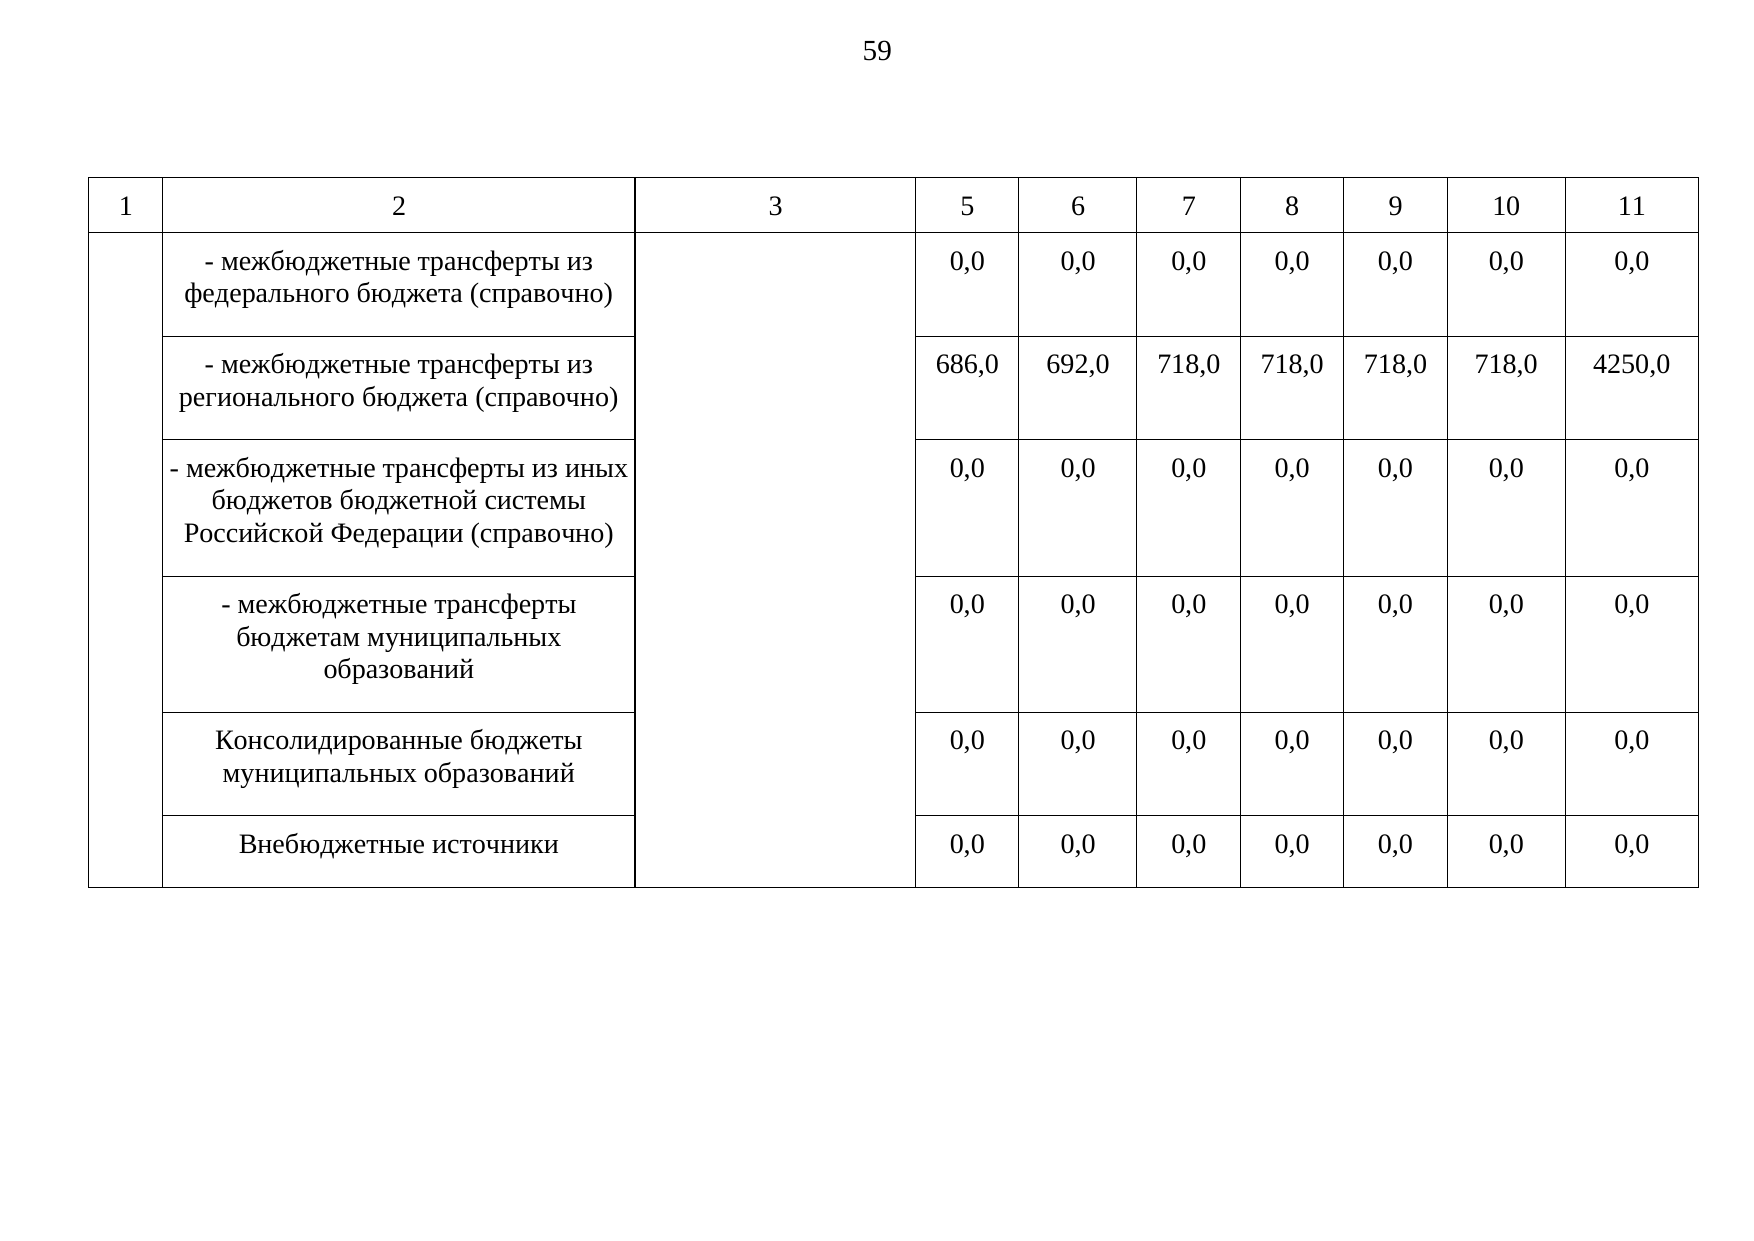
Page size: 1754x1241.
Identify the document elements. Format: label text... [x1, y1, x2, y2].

table_cell - межбюджетные трансферты из регионального бюджета (справочно) [163, 337, 634, 439]
table_header 9 [1344, 178, 1447, 232]
table_cell 0,0 [1019, 713, 1136, 815]
table_cell 0,0 [916, 440, 1018, 576]
table_cell 0,0 [1566, 440, 1698, 576]
table_cell 0,0 [1448, 713, 1565, 815]
table_cell 0,0 [916, 577, 1018, 712]
table_cell 0,0 [1448, 440, 1565, 576]
table_cell 718,0 [1448, 337, 1565, 439]
table_cell 0,0 [1566, 816, 1698, 887]
table_cell 0,0 [1344, 713, 1447, 815]
table_header 11 [1566, 178, 1698, 232]
table_header 5 [916, 178, 1018, 232]
table_cell 4250,0 [1566, 337, 1698, 439]
table_header 2 [163, 178, 634, 232]
table_cell 0,0 [1344, 816, 1447, 887]
table_cell 0,0 [1241, 713, 1343, 815]
table_cell 692,0 [1019, 337, 1136, 439]
table_cell 0,0 [916, 816, 1018, 887]
table_cell 718,0 [1344, 337, 1447, 439]
table_cell 686,0 [916, 337, 1018, 439]
table_cell 718,0 [1241, 337, 1343, 439]
table_cell 0,0 [1137, 816, 1240, 887]
table_cell 0,0 [1448, 816, 1565, 887]
table_cell 0,0 [1241, 233, 1343, 336]
table_cell 0,0 [1137, 233, 1240, 336]
table_cell - межбюджетные трансферты из иных бюджетов бюджетной системы Российской Федерации (справочно) [163, 440, 634, 576]
table_cell 0,0 [1344, 233, 1447, 336]
table_cell 718,0 [1137, 337, 1240, 439]
table_cell 0,0 [1344, 577, 1447, 712]
table_cell 0,0 [1019, 440, 1136, 576]
table_header 1 [89, 178, 162, 232]
table_header 10 [1448, 178, 1565, 232]
table_cell 0,0 [1566, 233, 1698, 336]
table_cell - межбюджетные трансферты бюджетам муниципальных образований [163, 577, 634, 712]
table_cell 0,0 [1566, 577, 1698, 712]
table_cell 0,0 [1241, 816, 1343, 887]
table_header 7 [1137, 178, 1240, 232]
table_cell 0,0 [1137, 440, 1240, 576]
table_cell 0,0 [1448, 233, 1565, 336]
table_cell Консолидированные бюджеты муниципальных образований [163, 713, 634, 815]
table_cell Внебюджетные источники [163, 816, 634, 887]
table_cell 0,0 [1019, 816, 1136, 887]
table_cell 0,0 [916, 233, 1018, 336]
table_cell 0,0 [1344, 440, 1447, 576]
table_cell 0,0 [916, 713, 1018, 815]
table_cell 0,0 [1019, 233, 1136, 336]
table_cell 0,0 [1019, 577, 1136, 712]
table_cell 0,0 [1241, 440, 1343, 576]
table_header 6 [1019, 178, 1136, 232]
table_cell 0,0 [1566, 713, 1698, 815]
table_cell 0,0 [1448, 577, 1565, 712]
table_cell 0,0 [1137, 713, 1240, 815]
table_cell - межбюджетные трансферты из федерального бюджета (справочно) [163, 233, 634, 336]
table_cell 0,0 [1137, 577, 1240, 712]
table_header 3 [636, 178, 915, 232]
table_cell 0,0 [1241, 577, 1343, 712]
table_header 8 [1241, 178, 1343, 232]
